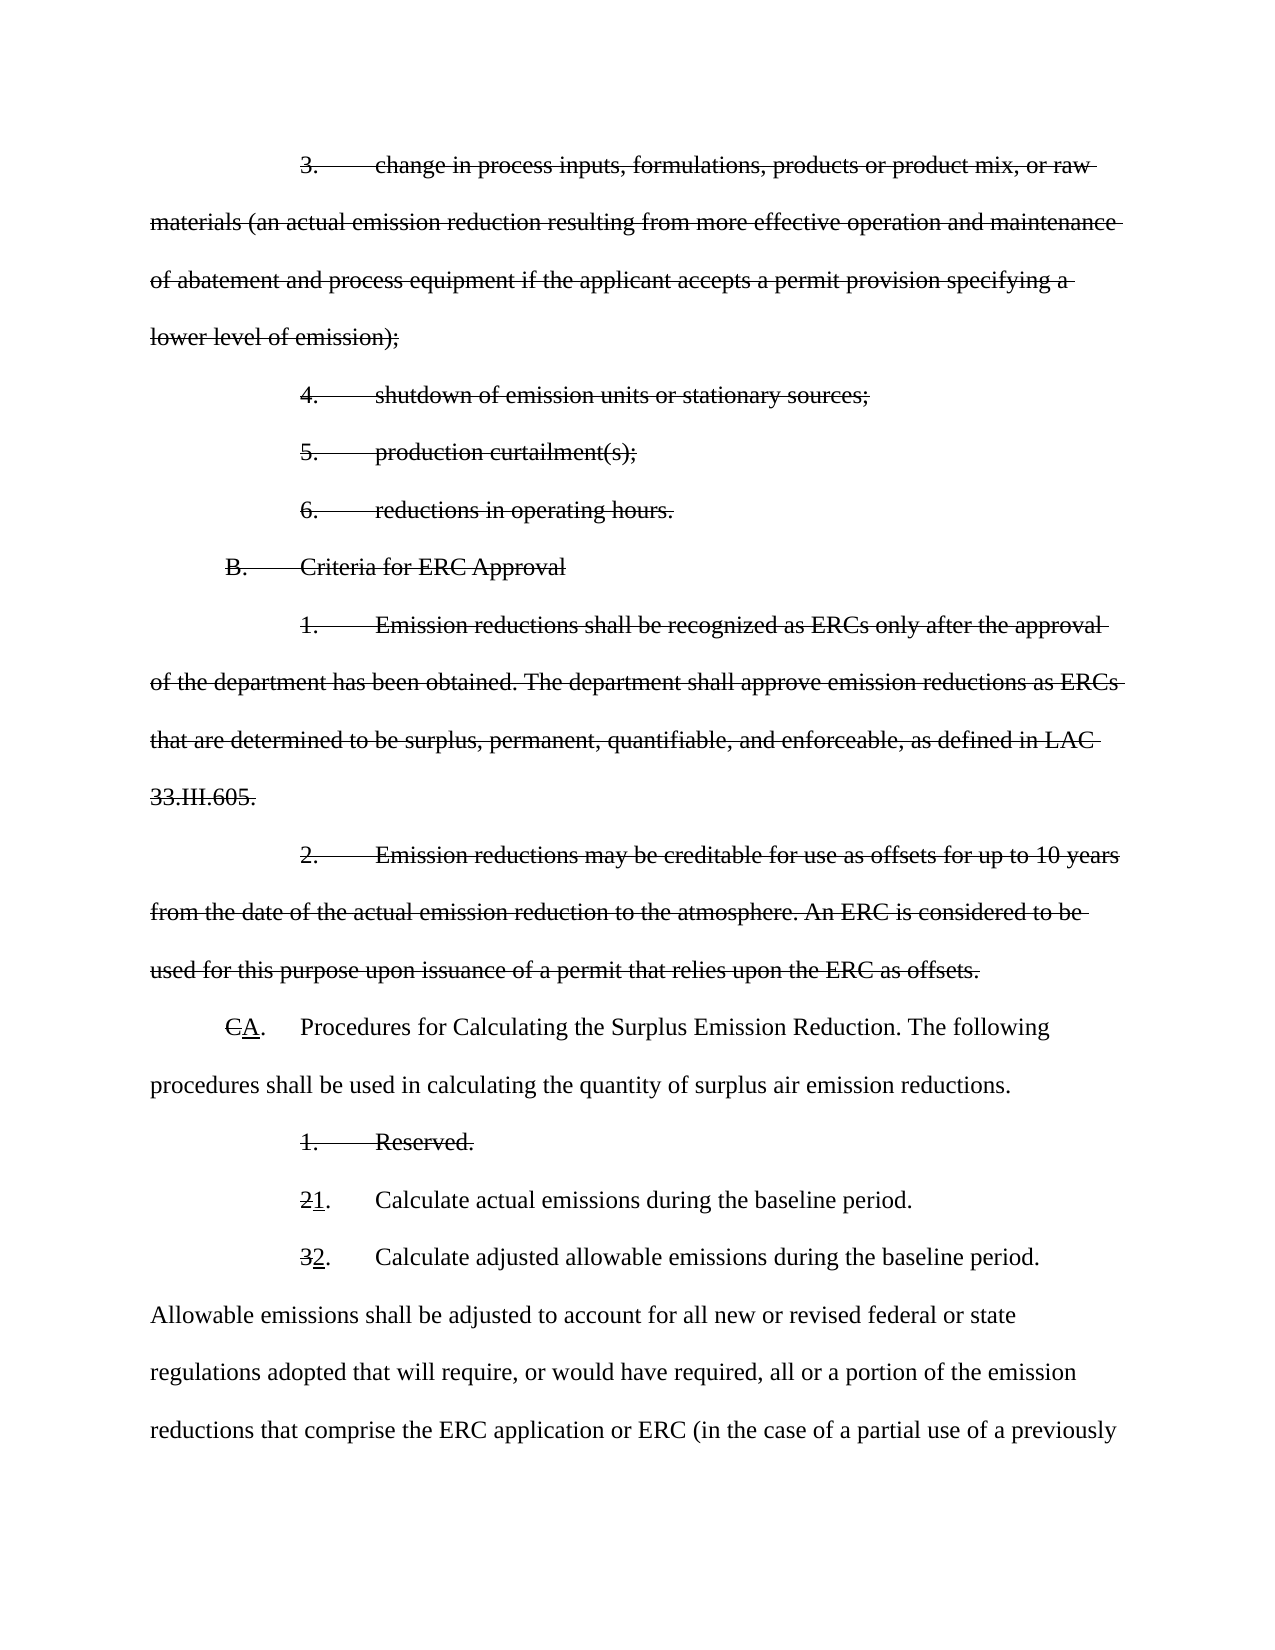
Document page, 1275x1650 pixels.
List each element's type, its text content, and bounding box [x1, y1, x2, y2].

text 2. Emission reductions may be creditable for use as offsets for up to 10 years from the date of the actual emission reduction to the atmosphere. An ERC is considered to be used for this purpose upon issuance of a permit that relies upon the ERC as offsets. [150, 840, 1125, 984]
text 1. Reserved. [150, 1127, 1125, 1156]
text B. Criteria for ERC Approval [150, 552, 1125, 581]
text 1. Emission reductions shall be recognized as ERCs only after the approval of the department has been obtained. The department shall approve emission reductions as ERCs that are determined to be surplus, permanent, quantifiable, and enforceable, as defined in LAC 33.III.605. [150, 610, 1125, 683]
text 21. Calculate actual emissions during the baseline period. [150, 1185, 1125, 1214]
text 5. production curtailment(s); [150, 437, 1125, 466]
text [150, 1242, 1125, 1444]
text CA. Procedures for Calculating the Surplus Emission Reduction. The following procedures shall be used in calculating the quantity of surplus air emission reductions. [150, 1012, 1125, 1099]
text 6. reductions in operating hours. [150, 495, 1125, 524]
text 1. Emission reductions shall be recognized as ERCs only after the approval of the department has been obtained. The department shall approve emission reductions as ERCs that are determined to be surplus, permanent, quantifiable, and enforceable, as defined in LAC 33.III.605. [150, 684, 1125, 811]
text 3. change in process inputs, formulations, products or product mix, or raw materials (an actual emission reduction resulting from more effective operation and maintenance of abatement and process equipment if the applicant accepts a permit provision specifying a lower level of emission); [150, 150, 1125, 351]
text 4. shutdown of emission units or stationary sources; [150, 380, 1125, 409]
